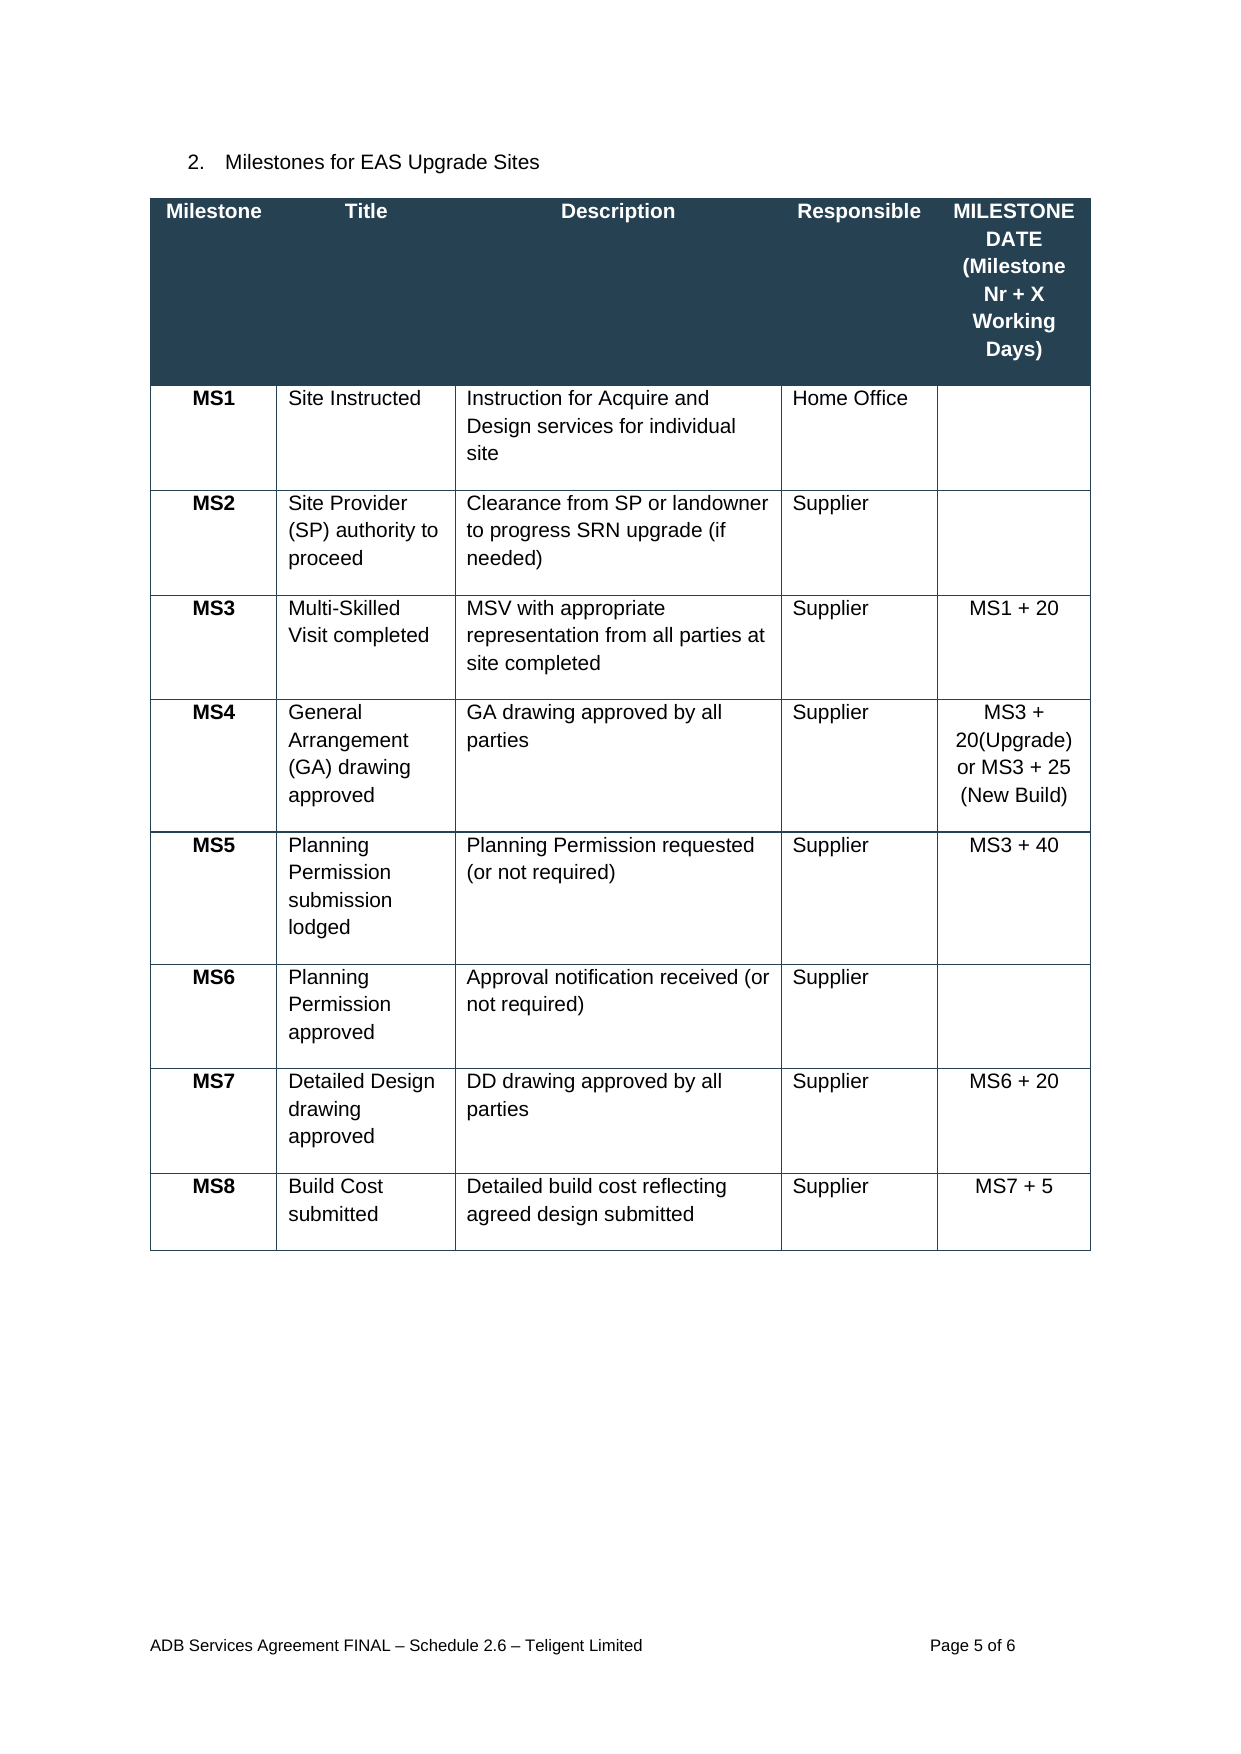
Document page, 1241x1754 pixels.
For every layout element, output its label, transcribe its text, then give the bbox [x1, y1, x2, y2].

table_cell [938, 491, 1090, 594]
table_cell MS6 [151, 965, 276, 1068]
table_cell MS1 + 20 [938, 596, 1090, 699]
table_cell Planning Permission submission lodged [277, 833, 455, 963]
table_cell Approval notification received (or not required) [456, 965, 781, 1068]
table_cell Planning Permission requested (or not required) [456, 833, 781, 963]
table_cell DD drawing approved by all parties [456, 1069, 781, 1173]
table_cell MS2 [151, 491, 276, 594]
table_header Milestone [151, 199, 276, 385]
table_cell Planning Permission approved [277, 965, 455, 1068]
table_cell [938, 965, 1090, 1068]
table_cell MS3 [151, 596, 276, 699]
table_cell [938, 386, 1090, 490]
table_header Title [277, 199, 455, 385]
list Milestones for EAS Upgrade Sites [187, 150, 1090, 174]
table_header Description [456, 199, 781, 385]
table_cell MS4 [151, 700, 276, 831]
table_cell MS7 [151, 1069, 276, 1173]
table_header MILESTONE DATE (Milestone Nr + X Working Days) [938, 199, 1090, 385]
table_cell MS3 + 40 [938, 833, 1090, 963]
table_cell Supplier [782, 1174, 937, 1250]
table_cell Home Office [782, 386, 937, 490]
table_cell General Arrangement (GA) drawing approved [277, 700, 455, 831]
table_cell Supplier [782, 491, 937, 594]
table_cell MS5 [151, 833, 276, 963]
table_cell MSV with appropriate representation from all parties at site completed [456, 596, 781, 699]
table_cell Build Cost submitted [277, 1174, 455, 1250]
table_cell Detailed build cost reflecting agreed design submitted [456, 1174, 781, 1250]
table_cell Supplier [782, 965, 937, 1068]
table_cell MS3 + 20(Upgrade) or MS3 + 25 (New Build) [938, 700, 1090, 831]
table_header Responsible [782, 199, 937, 385]
table_cell Clearance from SP or landowner to progress SRN upgrade (if needed) [456, 491, 781, 594]
table_cell Supplier [782, 1069, 937, 1173]
table_cell MS8 [151, 1174, 276, 1250]
table_cell Site Instructed [277, 386, 455, 490]
table_cell MS7 + 5 [938, 1174, 1090, 1250]
table_cell Multi-Skilled Visit completed [277, 596, 455, 699]
table_cell Supplier [782, 700, 937, 831]
table_cell MS1 [151, 386, 276, 490]
table_cell Detailed Design drawing approved [277, 1069, 455, 1173]
table_cell Supplier [782, 833, 937, 963]
table_cell Site Provider (SP) authority to proceed [277, 491, 455, 594]
table_cell MS6 + 20 [938, 1069, 1090, 1173]
table_cell GA drawing approved by all parties [456, 700, 781, 831]
table_cell Supplier [782, 596, 937, 699]
table_cell Instruction for Acquire and Design services for individual site [456, 386, 781, 490]
